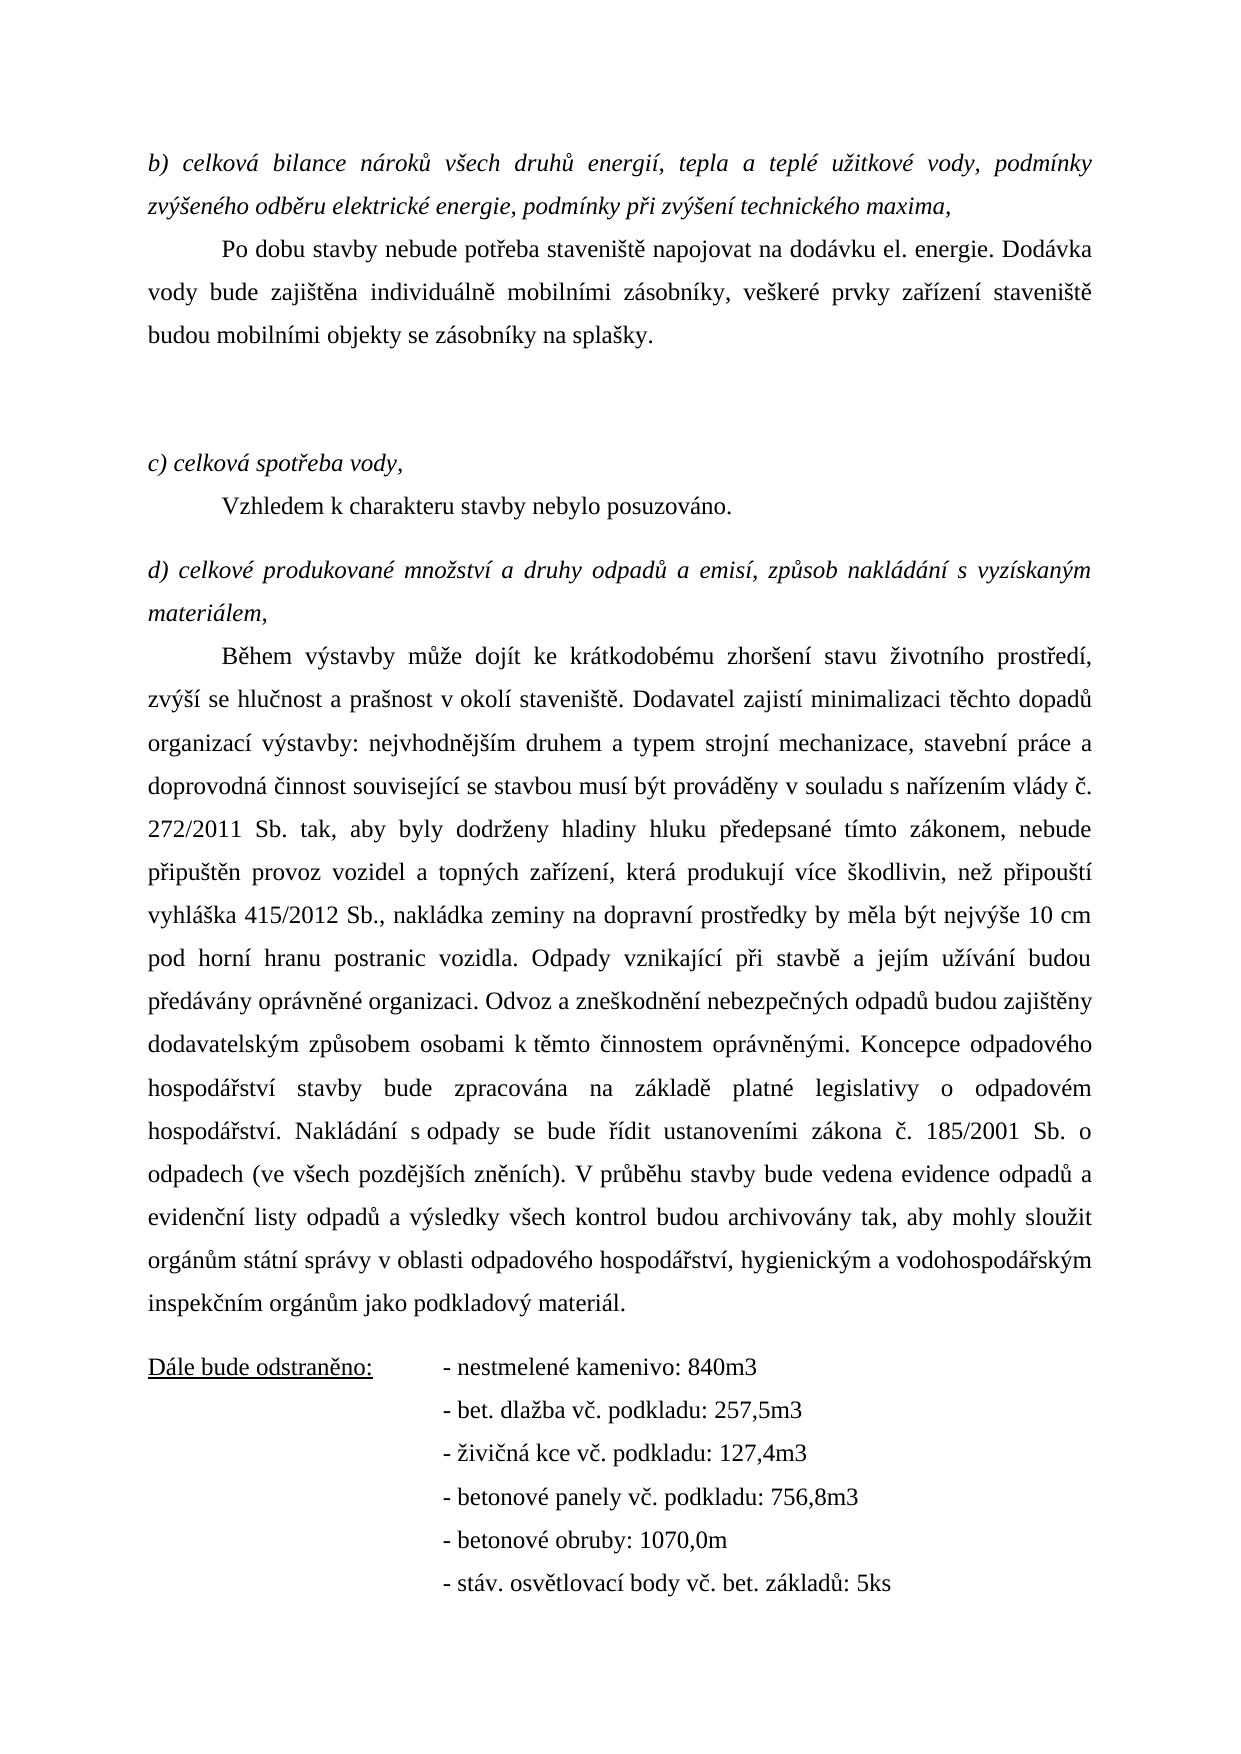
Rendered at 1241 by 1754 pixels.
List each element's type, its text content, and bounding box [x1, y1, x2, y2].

text - betonové obruby: 1070,0m [148, 1525, 1093, 1553]
text - bet. dlažba vč. podkladu: 257,5m3 [148, 1395, 1093, 1424]
text Během výstavby může dojít ke krátkodobému zhoršení stavu životního prostředí, zvýší se hlučnost a prašnost v okolí staveniště. Dodavatel zajistí minimalizaci těchto dopadů organizací výstavby: nejvhodnějším druhem a typem strojní mechanizace, stavební práce a doprovodná činnost související se stavbou musí být prováděny v souladu s nařízením vlády č. 272/2011 Sb. tak, aby byly dodrženy hladiny hluku předepsané tímto zákonem, nebude připuštěn provoz vozidel a topných zařízení, která produkují více škodlivin, než připouští vyhláška 415/2012 Sb., nakládka zeminy na dopravní prostředky by měla být nejvýše pod horní hranu postranic vozidla. Odpady vznikající při stavbě a jejím užívání budou předávány oprávněné organizaci. Odvoz a zneškodnění nebezpečných odpadů budou zajištěny dodavatelským způsobem osobami k těmto činnostem oprávněnými. Koncepce odpadového hospodářství stavby bude zpracována na základě platné legislativy o odpadovém hospodářství. Nakládání s odpady se bude řídit ustanoveními zákona č. 185/2001 Sb. o odpadech (ve všech pozdějších zněních). V průběhu stavby bude vedena evidence odpadů a evidenční listy odpadů a výsledky všech kontrol budou archivovány tak, aby mohly sloužit orgánům státní správy v oblasti odpadového hospodářství, hygienickým a vodohospodářským inspekčním orgánům jako podkladový materiál. [148, 641, 1093, 1317]
text - betonové panely vč. podkladu: 756,8m3 [148, 1482, 1093, 1510]
text Vzhledem k charakteru stavby nebylo posuzováno. [148, 491, 1093, 520]
text b) celková bilance nároků všech druhů energií, tepla a teplé užitkové vody, podmínky zvýšeného odběru elektrické energie, podmínky při zvýšení technického maxima, [148, 148, 1093, 219]
text c) celková spotřeba vody, [148, 448, 1093, 477]
text - stáv. osvětlovací body vč. bet. základů: 5ks [148, 1568, 1093, 1597]
text - živičná kce vč. podkladu: 127,4m3 [148, 1438, 1093, 1467]
text Dále bude odstraněno: - nestmelené kamenivo: 840m3 [148, 1352, 1093, 1381]
text d) celkové produkované množství a druhy odpadů a emisí, způsob nakládání s vyzískaným materiálem, [148, 555, 1093, 627]
text Po dobu stavby nebude potřeba staveniště napojovat na dodávku el. energie. Dodávka vody bude zajištěna individuálně mobilními zásobníky, veškeré prvky zařízení staveniště budou mobilními objekty se zásobníky na splašky. [148, 234, 1093, 349]
